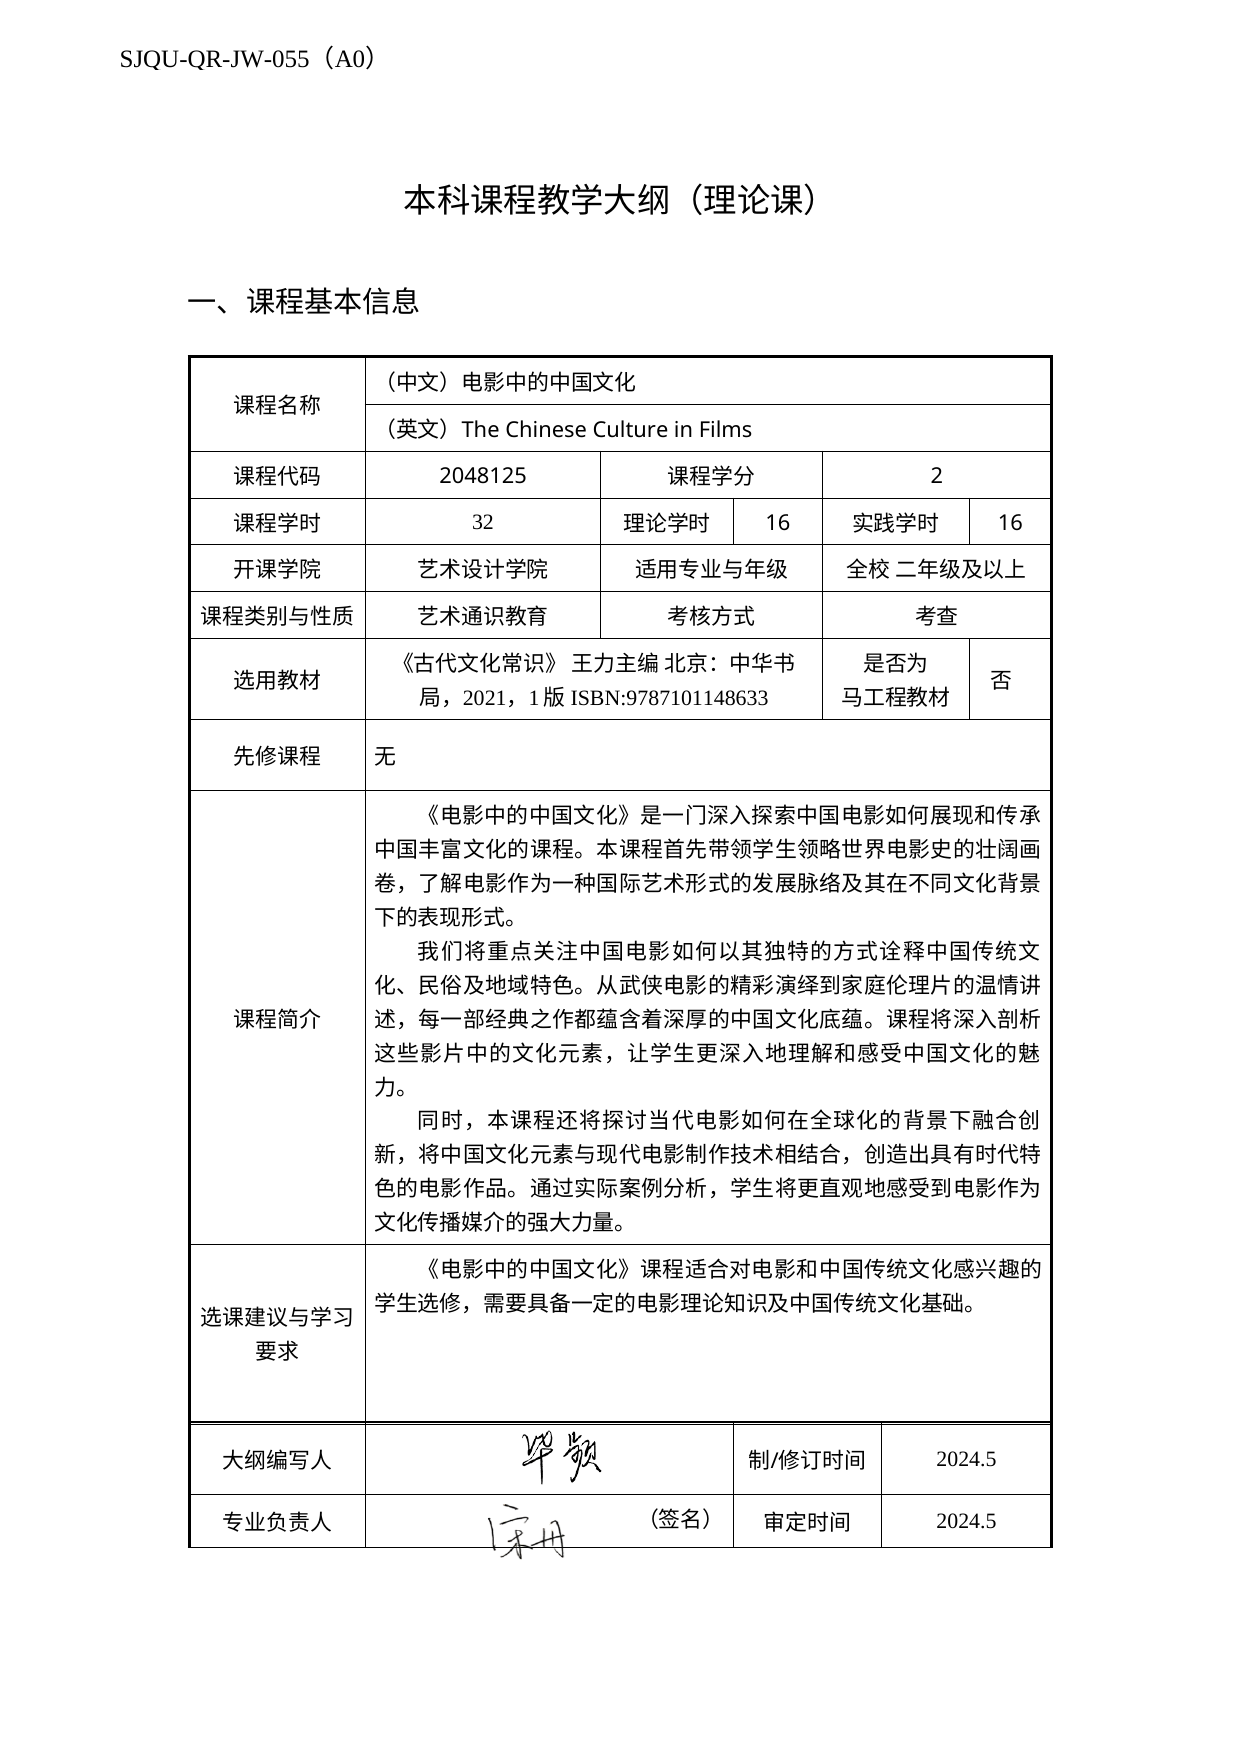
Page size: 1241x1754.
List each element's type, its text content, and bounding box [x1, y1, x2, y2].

table_cell 2024.5 [882, 1425, 1050, 1493]
text 一、课程基本信息 [187, 266, 1053, 334]
table_cell [366, 1425, 733, 1493]
table_cell 《电影中的中国文化》是一门深入探索中国电影如何展现和传承中国丰富文化的课程。本课程首先带领学生领略世界电影史的壮阔画卷，了解电影作为一种国际艺术形式的发展脉络及其在不同文化背景下的表现形式。 我们将重点关注中国电影如何以其独特的方式诠释中国传统文化、民俗及地域特色。从武侠电影的精彩演绎到家庭伦理片的温情讲述，每一部经典之作都蕴含着深厚的中国文化底蕴。课程将深入剖析这些影片中的文化元素，让学生更深入地理解和感受中国文化的魅力。 同时，本课程还将探讨当代电影如何在全球化的背景下融合创新，将中国文化元素与现代电影制作技术相结合，创造出具有时代特色的电影作品。通过实际案例分析，学生将更直观地感受到电影作为文化传播媒介的强大力量。 [366, 791, 1050, 1244]
table_cell 先修课程 [191, 720, 365, 790]
table_cell 课程学分 [601, 452, 822, 497]
table_cell 2024.5 [882, 1495, 1050, 1547]
table_cell 适用专业与年级 [601, 545, 822, 591]
table_cell 16 [734, 499, 822, 544]
table_cell 选课建议与学习要求 [191, 1245, 365, 1421]
table_cell 是否为 马工程教材 [823, 639, 969, 719]
table_cell 专业负责人 [191, 1495, 365, 1547]
table_cell 实践学时 [823, 499, 969, 544]
table_cell 课程简介 [191, 791, 365, 1244]
text 本科课程教学大纲（理论课） [187, 164, 1053, 232]
table_cell 16 [970, 499, 1050, 544]
table_cell 考核方式 [601, 592, 822, 638]
picture [509, 1428, 618, 1488]
table_cell （签名） [366, 1495, 733, 1547]
table_cell （英文）The Chinese Culture in Films [366, 405, 1050, 451]
table_cell 艺术通识教育 [366, 592, 600, 638]
table_cell 32 [366, 499, 600, 544]
table_cell 课程学时 [191, 499, 365, 544]
table_cell 《电影中的中国文化》课程适合对电影和中国传统文化感兴趣的学生选修，需要具备一定的电影理论知识及中国传统文化基础。 [366, 1245, 1050, 1421]
table_cell 审定时间 [734, 1495, 881, 1547]
table_cell 理论学时 [601, 499, 733, 544]
table_cell 2 [823, 452, 1050, 497]
table_cell 2048125 [366, 452, 600, 497]
table_cell 《古代文化常识》 王力主编 北京：中华书局，2021，1版 ISBN:9787101148633 [366, 639, 822, 719]
table_cell 大纲编写人 [191, 1425, 365, 1493]
picture [487, 1548, 572, 1560]
table_cell 否 [970, 639, 1050, 719]
table_header 课程名称 [191, 358, 365, 451]
table_cell 制/修订时间 [734, 1425, 881, 1493]
table_cell 选用教材 [191, 639, 365, 719]
table_cell 艺术设计学院 [366, 545, 600, 591]
table_cell 课程类别与性质 [191, 592, 365, 638]
table_header （中文）电影中的中国文化 [366, 358, 1050, 404]
table_cell 课程代码 [191, 452, 365, 497]
table_cell 无 [366, 720, 1050, 790]
table_cell 开课学院 [191, 545, 365, 591]
table_cell 考查 [823, 592, 1050, 638]
table_cell 全校 二年级及以上 [823, 545, 1050, 591]
